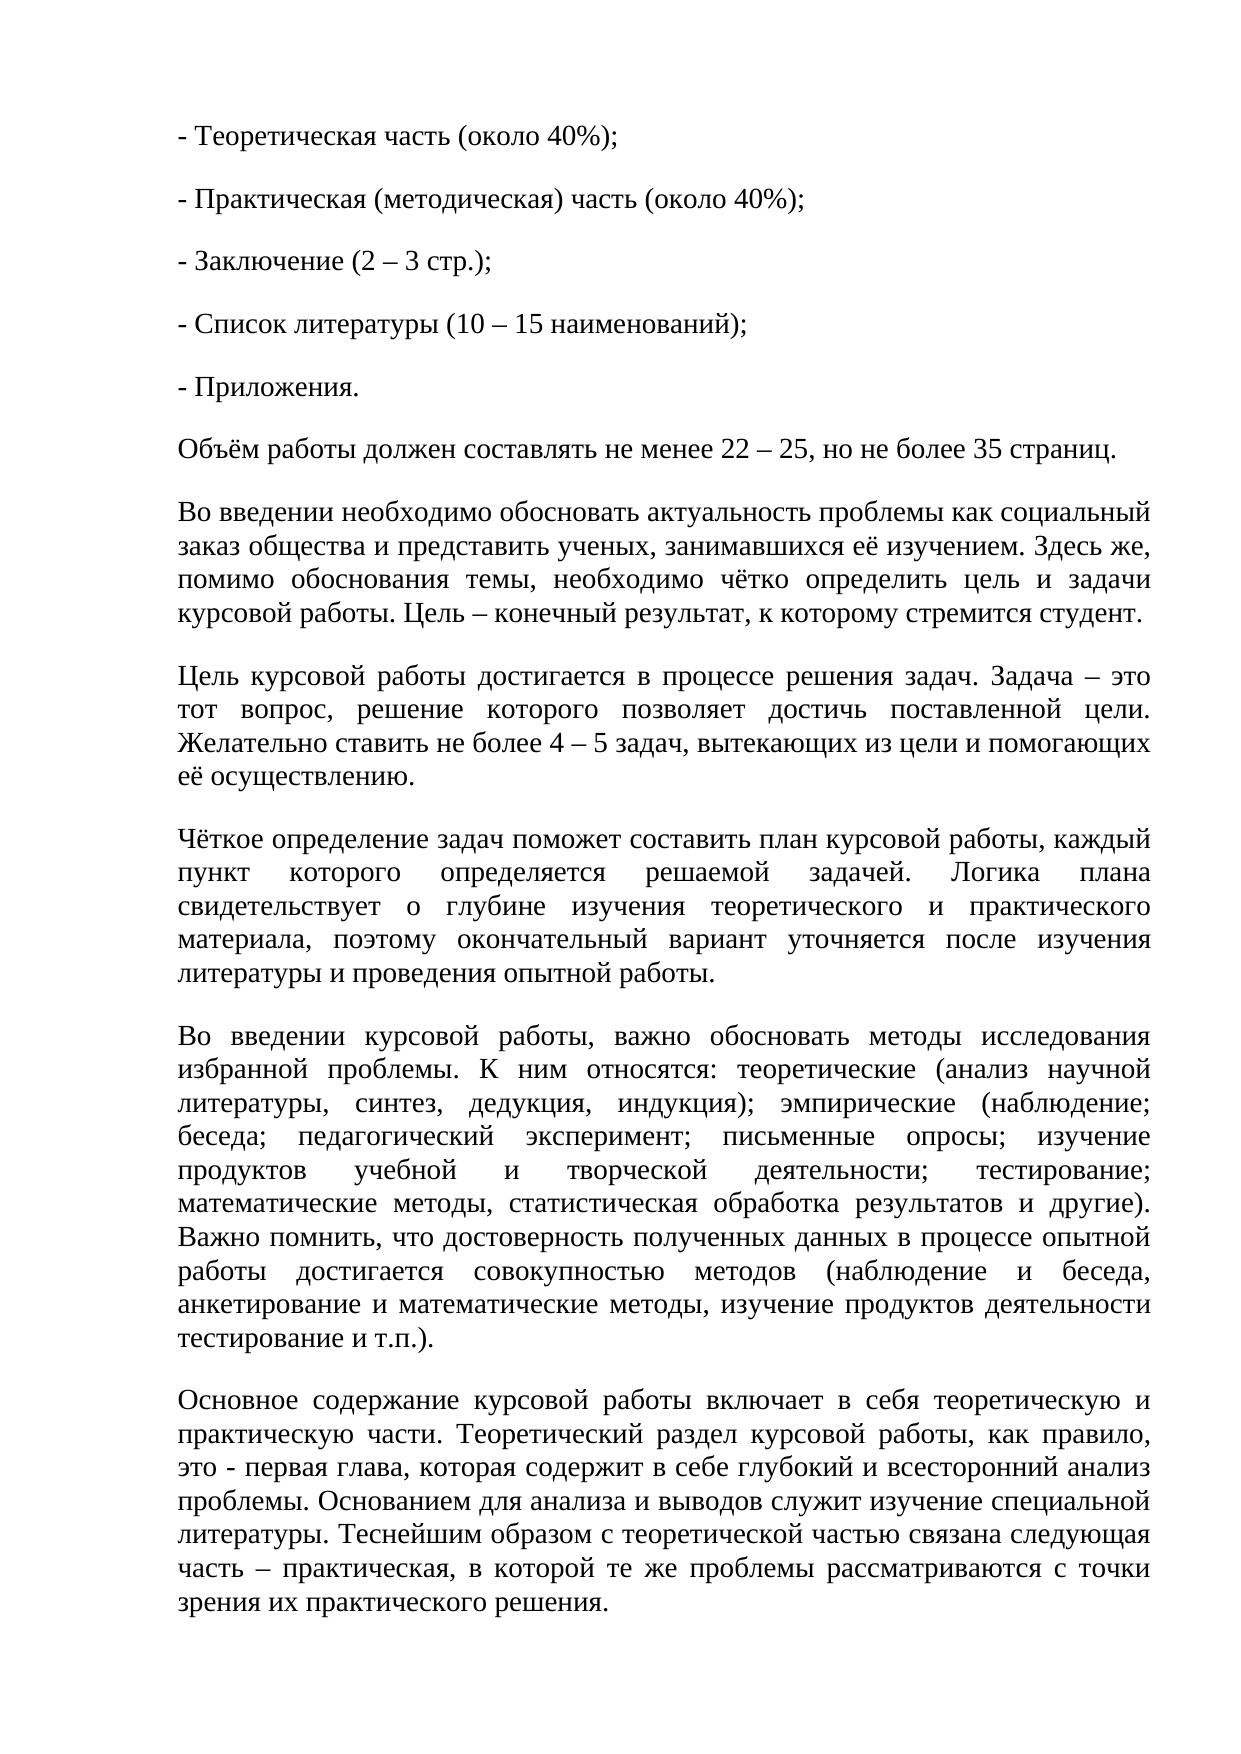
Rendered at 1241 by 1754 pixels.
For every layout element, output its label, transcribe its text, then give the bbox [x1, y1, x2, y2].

text - Заключение (2 – 3 стр.); [177, 243, 1152, 277]
text - Список литературы (10 – 15 наименований); [177, 306, 1152, 340]
text Основное содержание курсовой работы включает в себя теоретическую и практическую части. Теоретический раздел курсовой работы, как правило, это - первая глава, которая содержит в себе глубокий и всесторонний анализ проблемы. Основанием для анализа и выводов служит изучение специальной литературы. Теснейшим образом с теоретической частью связана следующая часть – практическая, в которой те же проблемы рассматриваются с точки зрения их практического решения. [177, 1382, 1152, 1617]
text Во введении необходимо обосновать актуальность проблемы как социальный заказ общества и представить ученых, занимавшихся её изучением. Здесь же, помимо обоснования темы, необходимо чётко определить цель и задачи курсовой работы. Цель – конечный результат, к которому стремится студент. [177, 494, 1152, 628]
text - Практическая (методическая) часть (около 40%); [177, 181, 1152, 214]
text - Теоретическая часть (около 40%); [177, 118, 1152, 152]
text Объём работы должен составлять не менее 22 – 25, но не более 35 страниц. [177, 432, 1152, 465]
text Цель курсовой работы достигается в процессе решения задач. Задача – это тот вопрос, решение которого позволяет достичь поставленной цели. Желательно ставить не более 4 – 5 задач, вытекающих из цели и помогающих её осуществлению. [177, 658, 1152, 792]
text Чёткое определение задач поможет составить план курсовой работы, каждый пункт которого определяется решаемой задачей. Логика плана свидетельствует о глубине изучения теоретического и практического материала, поэтому окончательный вариант уточняется после изучения литературы и проведения опытной работы. [177, 821, 1152, 989]
text - Приложения. [177, 369, 1152, 402]
text Во введении курсовой работы, важно обосновать методы исследования избранной проблемы. К ним относятся: теоретические (анализ научной литературы, синтез, дедукция, индукция); эмпирические (наблюдение; беседа; педагогический эксперимент; письменные опросы; изучение продуктов учебной и творческой деятельности; тестирование; математические методы, статистическая обработка результатов и другие). Важно помнить, что достоверность полученных данных в процессе опытной работы достигается совокупностью методов (наблюдение и беседа, анкетирование и математические методы, изучение продуктов деятельности тестирование и т.п.). [177, 1018, 1152, 1353]
